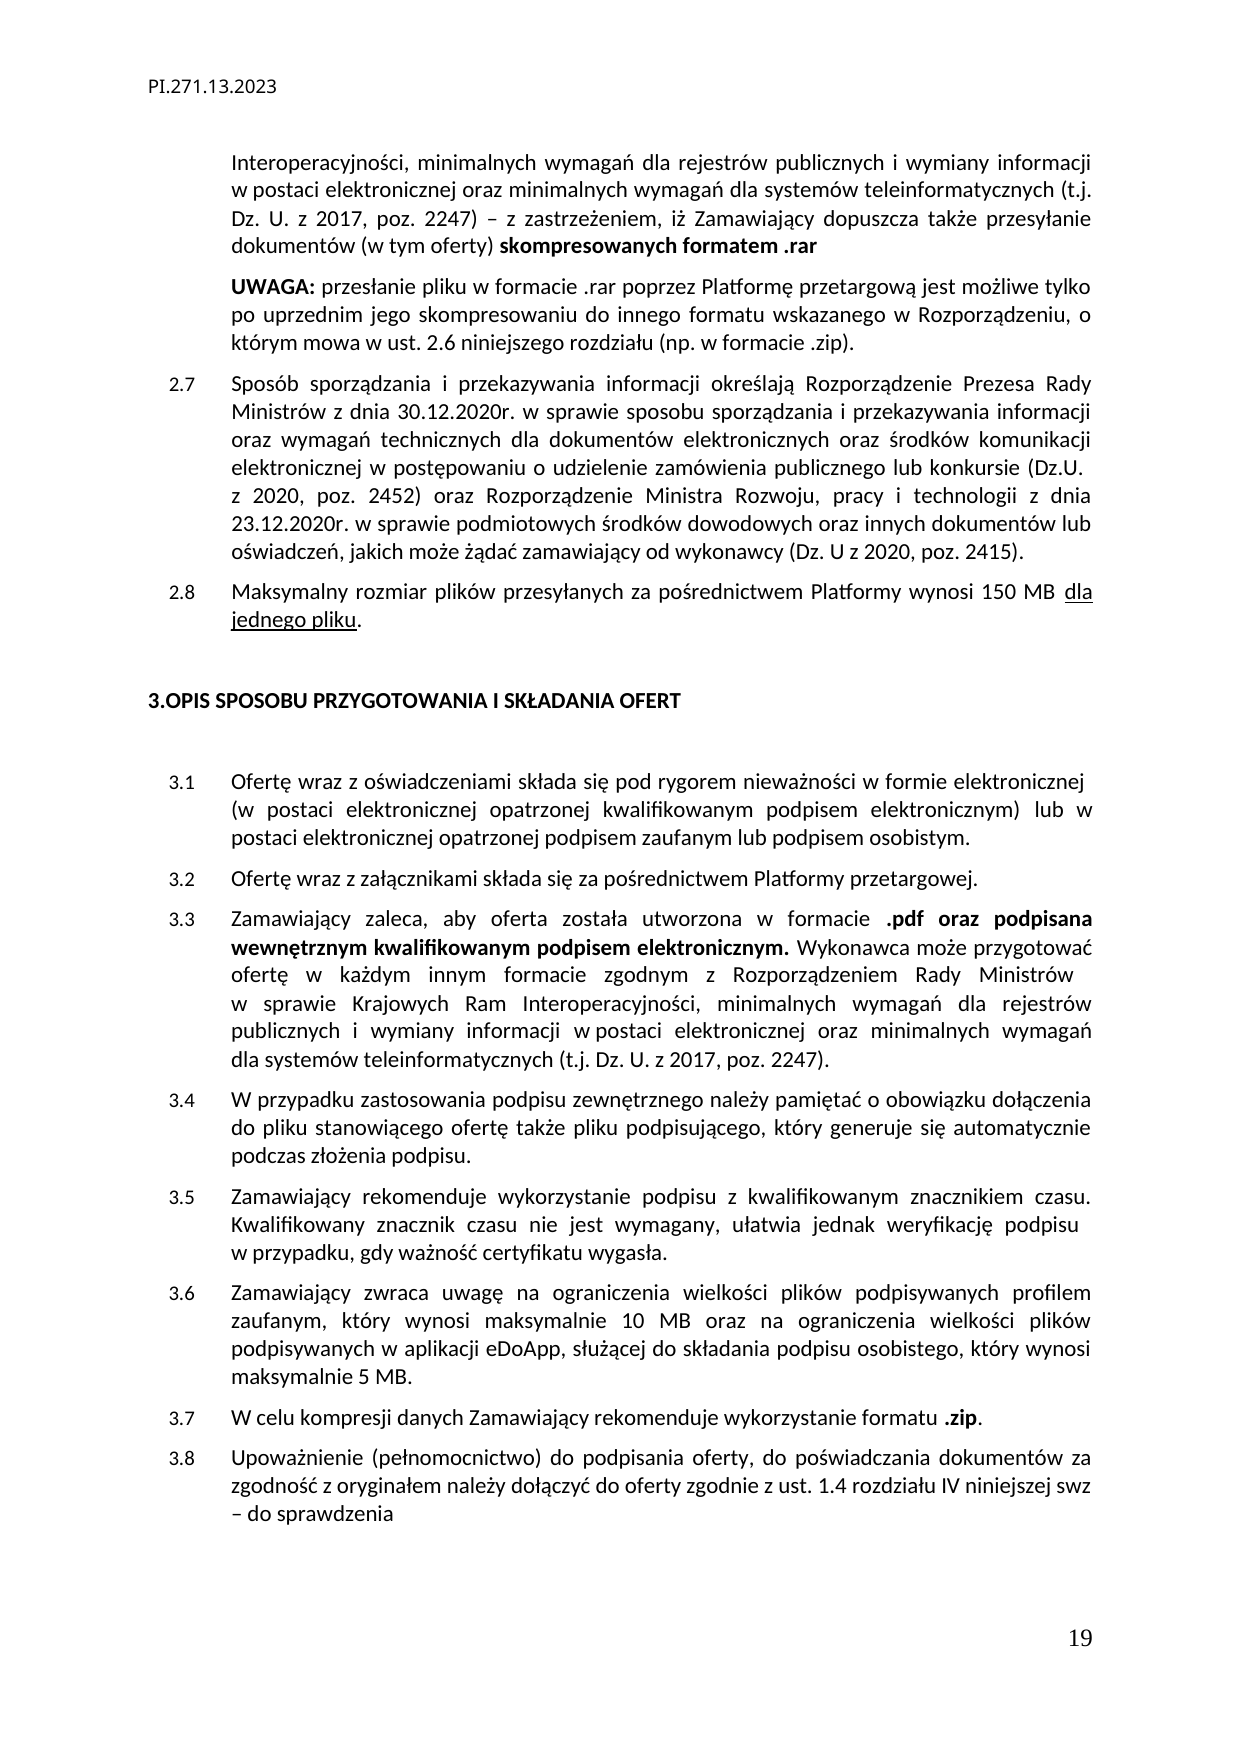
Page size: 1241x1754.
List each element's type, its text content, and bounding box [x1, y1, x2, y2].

text 3.OPIS SPOSOBU PRZYGOTOWANIA I SKŁADANIA OFERT [148, 686, 1093, 714]
list Zamawiający rekomenduje wykorzystanie podpisu z kwalifikowanym znacznikiem czasu. Kwalifikowany znacznik czasu nie jest wymagany, ułatwia jednak weryfikację podpisu w przypadku, gdy ważność certyfikatu wygasła. [168, 1182, 1093, 1266]
list Maksymalny rozmiar plików przesyłanych za pośrednictwem Platformy wynosi 150 MB dla jednego pliku. [168, 577, 1093, 633]
list W przypadku zastosowania podpisu zewnętrznego należy pamiętać o obowiązku dołączenia do pliku stanowiącego ofertę także pliku podpisującego, który generuje się automatycznie podczas złożenia podpisu. [168, 1085, 1093, 1169]
list Zamawiający zaleca, aby oferta została utworzona w formacie .pdf oraz podpisana wewnętrznym kwalifikowanym podpisem elektronicznym. Wykonawca może przygotować ofertę w każdym innym formacie zgodnym z Rozporządzeniem Rady Ministrów w sprawie Krajowych Ram Interoperacyjności, minimalnych wymagań dla rejestrów publicznych i wymiany informacji w postaci elektronicznej oraz minimalnych wymagań dla systemów teleinformatycznych (t.j. Dz. U. z 2017, poz. 2247). [168, 904, 1093, 1073]
list Ofertę wraz z załącznikami składa się za pośrednictwem Platformy przetargowej. [168, 864, 1093, 892]
list Zamawiający zwraca uwagę na ograniczenia wielkości plików podpisywanych profilem zaufanym, który wynosi maksymalnie 10 MB oraz na ograniczenia wielkości plików podpisywanych w aplikacji eDoApp, służącej do składania podpisu osobistego, który wynosi maksymalnie 5 MB. [168, 1278, 1093, 1390]
list Sposób sporządzania i przekazywania informacji określają Rozporządzenie Prezesa Rady Ministrów z dnia 30.12.2020r. w sprawie sposobu sporządzania i przekazywania informacji oraz wymagań technicznych dla dokumentów elektronicznych oraz środków komunikacji elektronicznej w postępowaniu o udzielenie zamówienia publicznego lub konkursie (Dz.U. z 2020, poz. 2452) oraz Rozporządzenie Ministra Rozwoju, pracy i technologii z dnia 23.12.2020r. w sprawie podmiotowych środków dowodowych oraz innych dokumentów lub oświadczeń, jakich może żądać zamawiający od wykonawcy (Dz. U z 2020, poz. 2415). [168, 369, 1093, 565]
list UWAGA: przesłanie pliku w formacie .rar poprzez Platformę przetargową jest możliwe tylko po uprzednim jego skompresowaniu do innego formatu wskazanego w Rozporządzeniu, o którym mowa w ust. 2.6 niniejszego rozdziału (np. w formacie .zip). [231, 272, 1093, 356]
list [168, 148, 1093, 260]
list Ofertę wraz z oświadczeniami składa się pod rygorem nieważności w formie elektronicznej (w postaci elektronicznej opatrzonej kwalifikowanym podpisem elektronicznym) lub w postaci elektronicznej opatrzonej podpisem zaufanym lub podpisem osobistym. [168, 767, 1093, 852]
list Upoważnienie (pełnomocnictwo) do podpisania oferty, do poświadczania dokumentów za zgodność z oryginałem należy dołączyć do oferty zgodnie z ust. 1.4 rozdziału IV niniejszej swz – do sprawdzenia [168, 1443, 1093, 1527]
list W celu kompresji danych Zamawiający rekomenduje wykorzystanie formatu .zip. [168, 1403, 1093, 1431]
